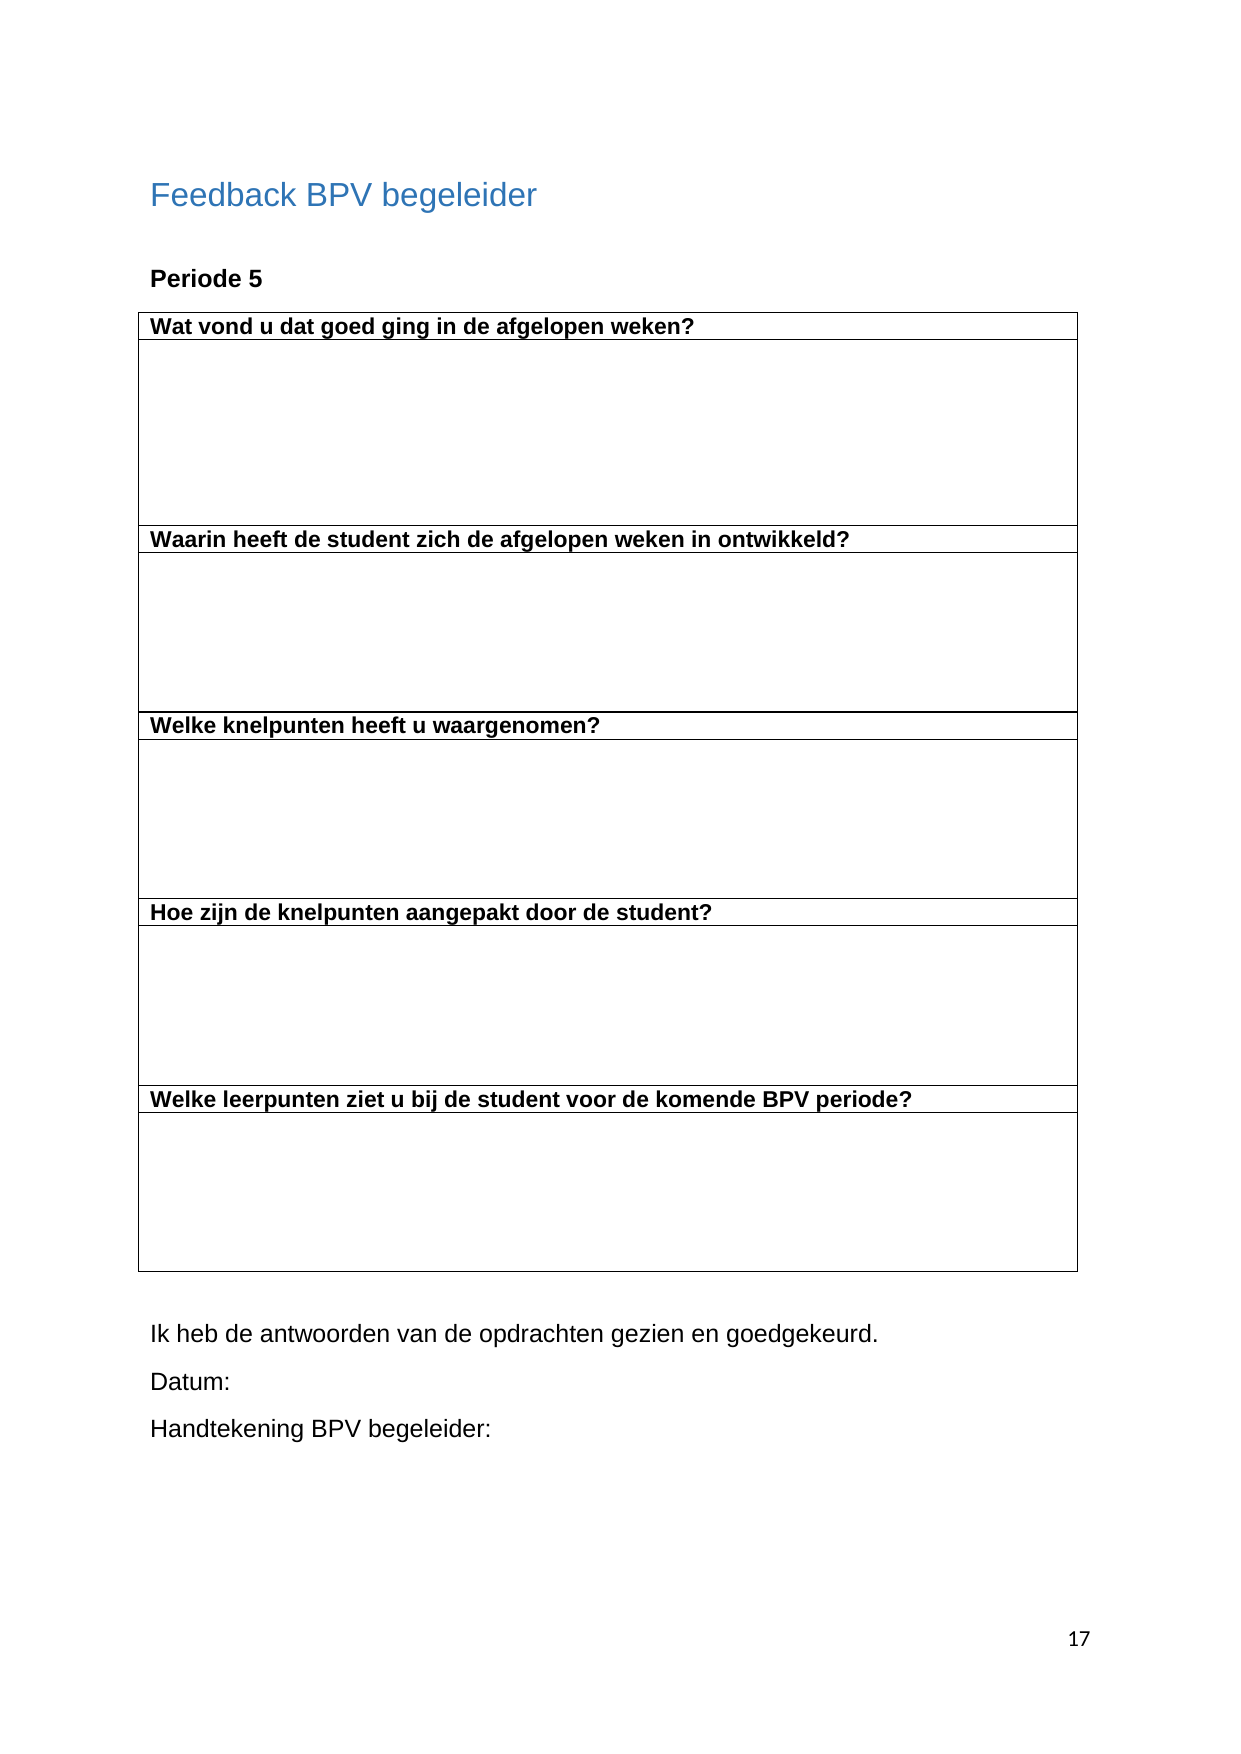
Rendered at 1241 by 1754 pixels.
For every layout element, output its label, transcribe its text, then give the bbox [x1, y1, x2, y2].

subtitle Feedback BPV begeleider [150, 175, 1090, 213]
table_cell Waarin heeft de student zich de afgelopen weken in ontwikkeld? [139, 526, 1077, 552]
table_cell Hoe zijn de knelpunten aangepakt door de student? [139, 899, 1077, 925]
table_cell Welke leerpunten ziet u bij de student voor de komende BPV periode? [139, 1086, 1077, 1112]
table_cell Welke knelpunten heeft u waargenomen? [139, 713, 1077, 739]
text Datum: [150, 1367, 1090, 1395]
table_cell [139, 340, 1077, 525]
table_header Wat vond u dat goed ging in de afgelopen weken? [139, 313, 1077, 339]
table_cell [139, 553, 1077, 711]
table_cell [139, 740, 1077, 898]
text Periode 5 [150, 264, 1090, 293]
text Handtekening BPV begeleider: [150, 1414, 1090, 1443]
table_cell [139, 926, 1077, 1084]
table_cell [139, 1113, 1077, 1271]
text Ik heb de antwoorden van de opdrachten gezien en goedgekeurd. [150, 1319, 1090, 1348]
